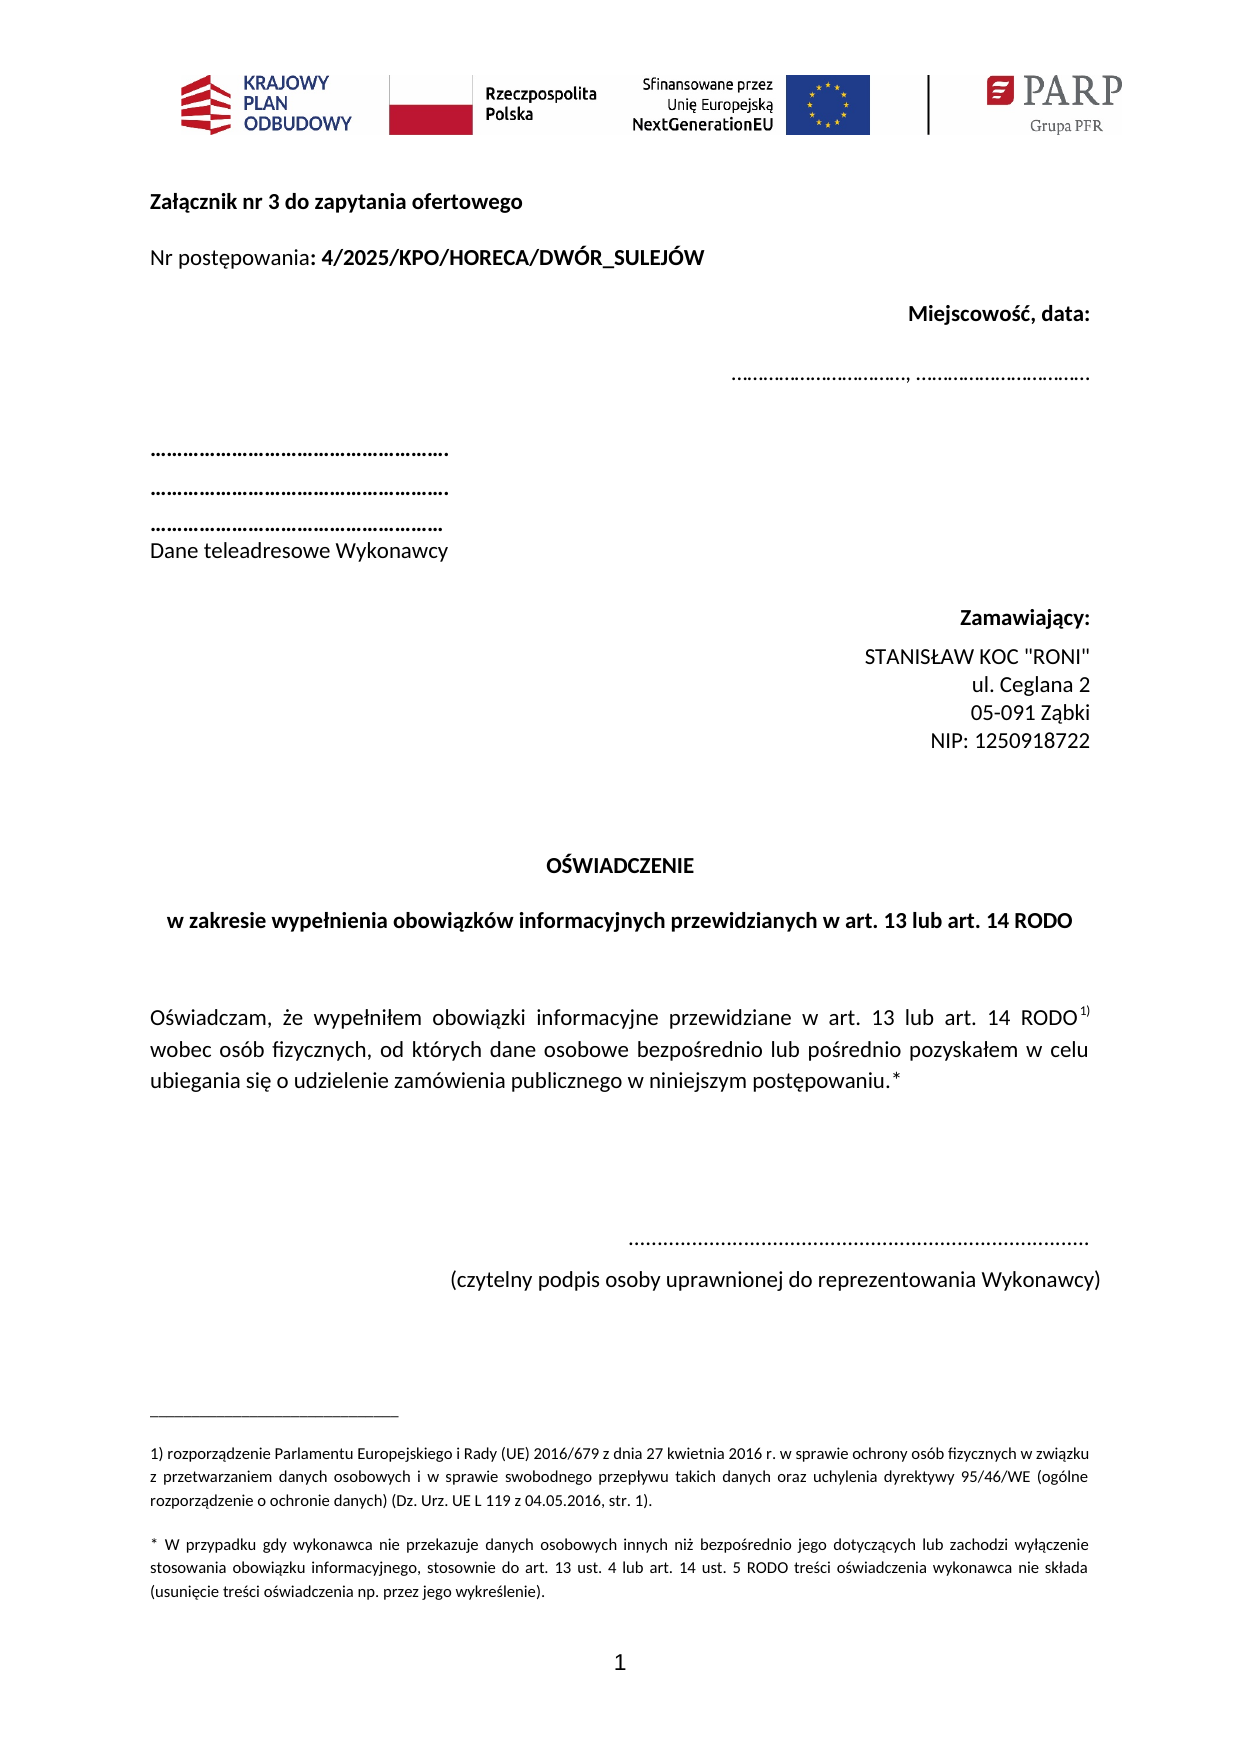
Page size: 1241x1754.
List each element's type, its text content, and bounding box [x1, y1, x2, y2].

text Oświadczam, że wypełniłem obowiązki informacyjne przewidziane w art. 13 lub art. 14 RODO1) wobec osób fizycznych, od których dane osobowe bezpośrednio lub pośrednio pozyskałem w celu ubiegania się o udzielenie zamówienia publicznego w niniejszym postępowaniu.* [150, 1003, 1090, 1094]
text ______________________________ [150, 1399, 1090, 1419]
text Zamawiający: [150, 603, 1090, 631]
text 05-091 Ząbki [150, 698, 1090, 726]
text Dane teleadresowe Wykonawcy [150, 536, 1090, 564]
text (czytelny podpis osoby uprawnionej do reprezentowania Wykonawcy) [150, 1265, 1102, 1293]
text ……………………………, …………………………… [150, 361, 1090, 385]
text ................................................................................ [150, 1223, 1090, 1251]
text OŚWIADCZENIE [150, 851, 1090, 879]
text STANISŁAW KOC "RONI" [150, 642, 1090, 670]
text * W przypadku gdy wykonawca nie przekazuje danych osobowych innych niż bezpośrednio jego dotyczących lub zachodzi wyłączenie stosowania obowiązku informacyjnego, stosownie do art. 13 ust. 4 lub art. 14 ust. 5 RODO treści oświadczenia wykonawca nie składa (usunięcie treści oświadczenia np. przez jego wykreślenie). [150, 1534, 1090, 1601]
text NIP: 1250918722 [150, 726, 1090, 754]
text ………………………………………………. [150, 473, 1090, 501]
text Nr postępowania: 4/2025/KPO/HORECA/DWÓR_SULEJÓW [150, 243, 1090, 271]
text Załącznik nr 3 do zapytania ofertowego [150, 187, 1090, 215]
text ul. Ceglana 2 [150, 670, 1090, 698]
text ………………………………………………. [150, 434, 1090, 462]
picture [181, 75, 1122, 135]
text 1) rozporządzenie Parlamentu Europejskiego i Rady (UE) 2016/679 z dnia 27 kwietnia 2016 r. w sprawie ochrony osób fizycznych w związku z przetwarzaniem danych osobowych i w sprawie swobodnego przepływu takich danych oraz uchylenia dyrektywy 95/46/WE (ogólne rozporządzenie o ochronie danych) (Dz. Urz. UE L 119 z 04.05.2016, str. 1). [150, 1443, 1090, 1510]
text w zakresie wypełnienia obowiązków informacyjnych przewidzianych w art. 13 lub art. 14 RODO [150, 907, 1090, 934]
text ……………………………………………… [150, 513, 1090, 536]
text Miejscowość, data: [150, 299, 1090, 327]
